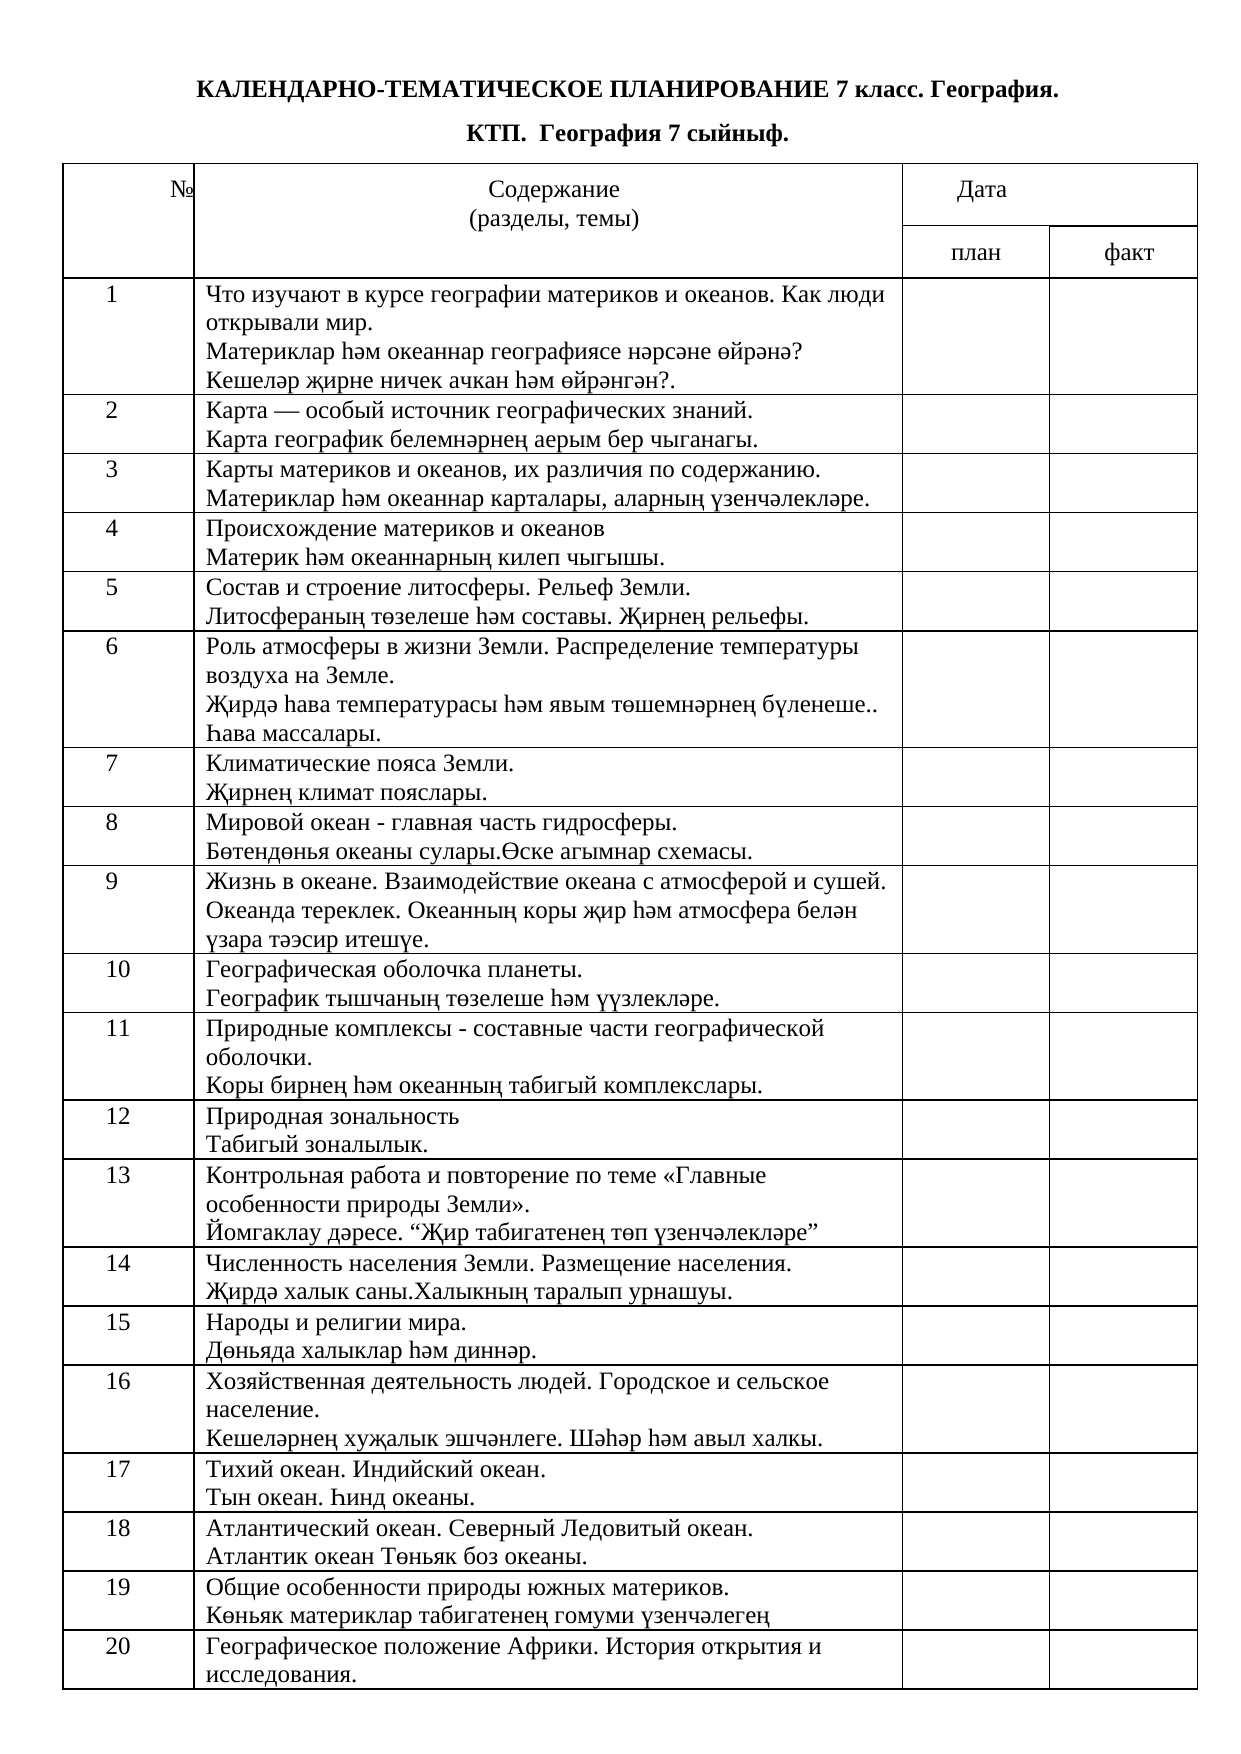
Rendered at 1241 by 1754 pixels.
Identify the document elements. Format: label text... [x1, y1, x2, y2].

table_cell Природные комплексы - составные части географической оболочки. Коры бирнең һәм океанның табигый комплекслары. [195, 1013, 902, 1099]
table_cell 5 [64, 572, 193, 630]
table_cell 17 [64, 1454, 193, 1511]
table_cell [1050, 1366, 1197, 1452]
table_cell [903, 1631, 1049, 1688]
table_cell 3 [64, 454, 193, 512]
table_cell [903, 748, 1049, 806]
table_cell [903, 279, 1049, 394]
table_cell Численность населения Земли. Размещение населения. Җирдә халык саны.Халыкның таралып урнашуы. [195, 1248, 902, 1305]
table_cell 9 [64, 866, 193, 952]
table_cell [1050, 1307, 1197, 1364]
table_cell [903, 1307, 1049, 1364]
table_cell 7 [64, 748, 193, 806]
table_cell [903, 513, 1049, 571]
table_cell [1050, 454, 1197, 512]
table_cell Что изучают в курсе географии материков и океанов. Как люди открывали мир. Материклар һәм океаннар географиясе нәрсәне өйрәнә? Кешеләр җирне ничек ачкан һәм өйрәнгән?. [195, 279, 902, 394]
table_cell [1050, 1013, 1197, 1099]
table_cell [1050, 513, 1197, 571]
table_cell 11 [64, 1013, 193, 1099]
table_cell [1050, 632, 1197, 746]
table_cell [1050, 1160, 1197, 1246]
table_cell Происхождение материков и океанов Материк һәм океаннарның килеп чыгышы. [195, 513, 902, 571]
table_cell Жизнь в океане. Взаимодействие океана с атмосферой и сушей. Океанда тереклек. Океанның коры җир һәм атмосфера белән үзара тәэсир итешүе. [195, 866, 902, 952]
table_header Дата [903, 164, 1049, 225]
table_cell [903, 866, 1049, 952]
table_cell 18 [64, 1513, 193, 1570]
table_cell Природная зональность Табигый зоналылык. [195, 1101, 902, 1158]
table_cell Атлантический океан. Северный Ледовитый океан. Атлантик океан Төньяк боз океаны. [195, 1513, 902, 1570]
table_cell 14 [64, 1248, 193, 1305]
table_cell [1050, 748, 1197, 806]
table_cell [1050, 1101, 1197, 1158]
table_cell [903, 1248, 1049, 1305]
table_cell [903, 1572, 1049, 1629]
table_cell 4 [64, 513, 193, 571]
table_cell 19 [64, 1572, 193, 1629]
table_cell [903, 1366, 1049, 1452]
table_header № [64, 164, 193, 277]
table_cell [1050, 807, 1197, 864]
table_cell [903, 1013, 1049, 1099]
table_cell [903, 1454, 1049, 1511]
table_cell [903, 954, 1049, 1011]
table_cell [1050, 1572, 1197, 1629]
table_cell [903, 1160, 1049, 1246]
table_cell Контрольная работа и повторение по теме «Главные особенности природы Земли». Йомгаклау дәресе. “Җир табигатенең төп үзенчәлекләре” [195, 1160, 902, 1246]
table_cell [903, 1101, 1049, 1158]
table_cell Климатические пояса Земли. Җирнең климат пояслары. [195, 748, 902, 806]
table_header Содержание (разделы, темы) [195, 164, 902, 277]
table_cell Географическая оболочка планеты. Географик тышчаның төзелеше һәм үүзлекләре. [195, 954, 902, 1011]
table_cell факт [1050, 227, 1197, 277]
table_cell [1050, 1454, 1197, 1511]
table_cell [903, 572, 1049, 630]
table_cell 16 [64, 1366, 193, 1452]
table_cell 12 [64, 1101, 193, 1158]
table_cell 2 [64, 395, 193, 453]
table_cell [1050, 395, 1197, 453]
table_cell Хозяйственная деятельность людей. Городское и сельское население. Кешеләрнең хуҗалык эшчәнлеге. Шәһәр һәм авыл халкы. [195, 1366, 902, 1452]
table_cell [1050, 954, 1197, 1011]
table_cell [903, 454, 1049, 512]
table_cell 10 [64, 954, 193, 1011]
table_cell Тихий океан. Индийский океан. Тын океан. Һинд океаны. [195, 1454, 902, 1511]
table_cell [1050, 279, 1197, 394]
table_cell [195, 1631, 902, 1688]
table_cell [1050, 866, 1197, 952]
table_cell Общие особенности природы южных материков. Көньяк материклар табигатенең гомуми үзенчәлегең [195, 1572, 902, 1629]
table_cell план [903, 226, 1049, 277]
table_cell 15 [64, 1307, 193, 1364]
table_cell [903, 632, 1049, 746]
table_cell Роль атмосферы в жизни Земли. Распределение температуры воздуха на Земле. Җирдә һава температурасы һәм явым төшемнәрнең бүленеше.. Һава массалары. [195, 632, 902, 746]
table_cell [1050, 572, 1197, 630]
table_cell [903, 395, 1049, 453]
table_cell [1050, 1248, 1197, 1305]
table_cell [903, 1513, 1049, 1570]
text КАЛЕНДАРНО-ТЕМАТИЧЕСКОЕ ПЛАНИРОВАНИЕ 7 класс. География. [74, 74, 1181, 103]
table_cell Карты материков и океанов, их различия по содержанию. Материклар һәм океаннар карталары, аларның үзенчәлекләре. [195, 454, 902, 512]
table_header [1050, 164, 1197, 225]
table_cell Народы и религии мира. Дөньяда халыклар һәм диннәр. [195, 1307, 902, 1364]
table_cell [1050, 1513, 1197, 1570]
table_cell 8 [64, 807, 193, 864]
text КТП. География 7 сыйныф. [74, 118, 1181, 147]
table_cell 6 [64, 632, 193, 746]
table_cell 13 [64, 1160, 193, 1246]
table_cell Мировой океан - главная часть гидросферы. Бөтендөнья океаны сулары.Өске агымнар схемасы. [195, 807, 902, 864]
table_cell Состав и строение литосферы. Рельеф Земли. Литосфераның төзелеше һәм составы. Җирнең рельефы. [195, 572, 902, 630]
table_cell 1 [64, 279, 193, 394]
table_cell [1050, 1631, 1197, 1688]
table_cell 20 [64, 1631, 193, 1688]
table_cell [903, 807, 1049, 864]
table_cell Карта — особый источник географических знаний. Карта географик белемнәрнең аерым бер чыганагы. [195, 395, 902, 453]
